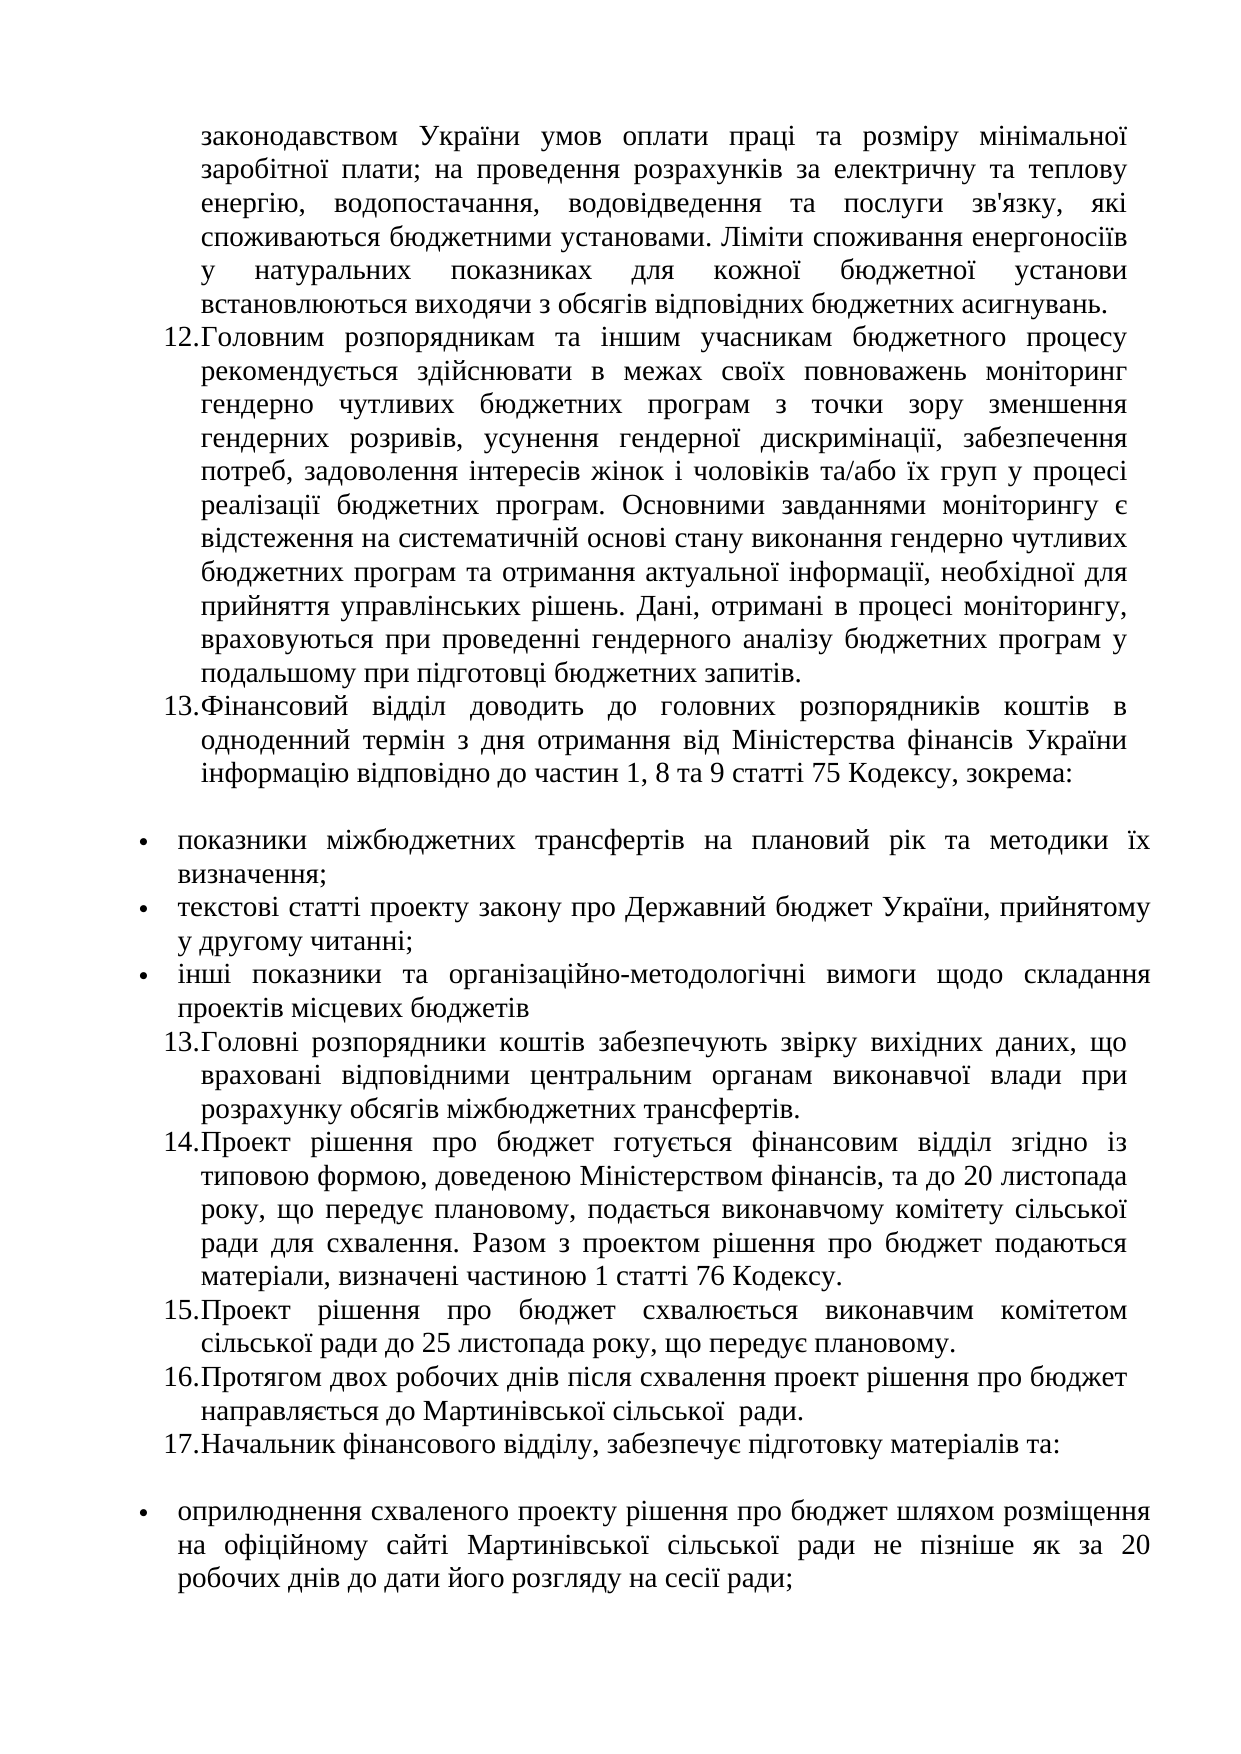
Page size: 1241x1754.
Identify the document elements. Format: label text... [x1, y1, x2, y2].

list Начальник фінансового відділу, забезпечує підготовку матеріалів та: [163, 1426, 1128, 1460]
list показники міжбюджетних трансфертів на плановий рік та методики їх визначення; [140, 822, 1152, 889]
list Головні розпорядники коштів забезпечують звірку вихідних даних, що враховані відповідними центральним органам виконавчої влади при розрахунку обсягів міжбюджетних трансфертів. [163, 1024, 1128, 1124]
list оприлюднення схваленого проекту рішення про бюджет шляхом розміщення на офіційному сайті Мартинівської сільської ради не пізніше як за 20 робочих днів до дати його розгляду на сесії ради; [140, 1493, 1152, 1594]
list Головним розпорядникам та іншим учасникам бюджетного процесу рекомендується здійснювати в межах своїх повноважень моніторинг гендерно чутливих бюджетних програм з точки зору зменшення гендерних розривів, усунення гендерної дискримінації, забезпечення потреб, задоволення інтересів жінок і чоловіків та/або їх груп у процесі реалізації бюджетних програм. Основними завданнями моніторингу є відстеження на систематичній основі стану виконання гендерно чутливих бюджетних програм та отримання актуальної інформації, необхідної для прийняття управлінських рішень. Дані, отримані в процесі моніторингу, враховуються при проведенні гендерного аналізу бюджетних програм у подальшому при підготовці бюджетних запитів. [163, 319, 1128, 688]
list Проект рішення про бюджет готується фінансовим відділ згідно із типовою формою, доведеною Міністерством фінансів, та до 20 листопада року, що передує плановому, подається виконавчому комітету сільської ради для схвалення. Разом з проектом рішення про бюджет подаються матеріали, визначені частиною 1 статті 76 Кодексу. [163, 1124, 1128, 1292]
list Протягом двох робочих днів після схвалення проект рішення про бюджет направляється до Мартинівської сільської ради. [163, 1359, 1128, 1426]
list Проект рішення про бюджет схвалюється виконавчим комітетом сільської ради до 25 листопада року, що передує плановому. [163, 1292, 1128, 1359]
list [163, 118, 1128, 319]
list Фінансовий відділ доводить до головних розпорядників коштів в одноденний термін з дня отримання від Міністерства фінансів України інформацію відповідно до частин 1, 8 та 9 статті 75 Кодексу, зокрема: [163, 688, 1128, 789]
list інші показники та організаційно-методологічні вимоги щодо складання проектів місцевих бюджетів [140, 957, 1152, 1024]
list текстові статті проекту закону про Державний бюджет України, прийнятому у другому читанні; [140, 889, 1152, 957]
